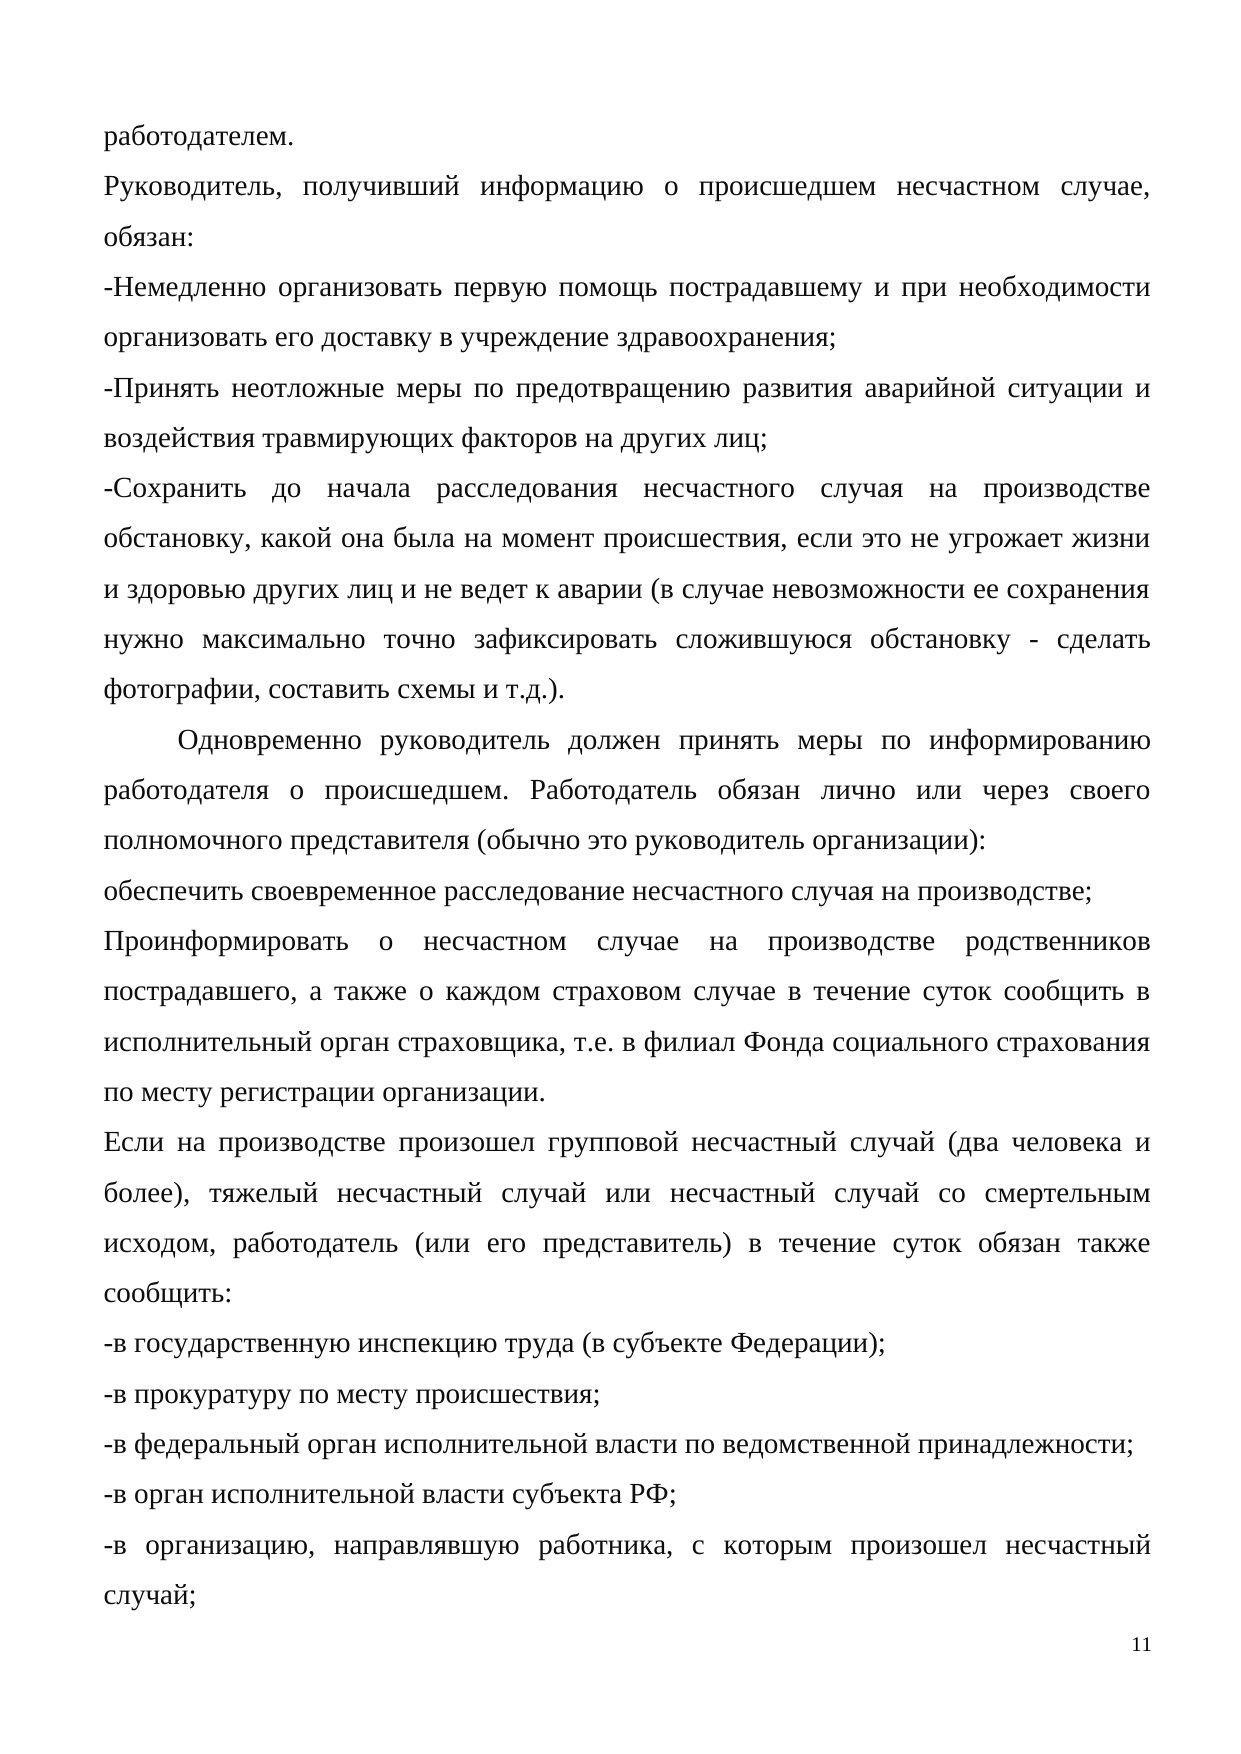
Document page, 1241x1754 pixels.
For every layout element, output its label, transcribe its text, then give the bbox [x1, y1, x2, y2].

text обеспечить своевременное расследование несчастного случая на производстве; [103, 873, 1152, 906]
text Проинформировать о несчастном случае на производстве родственников пострадавшего, а также о каждом страховом случае в течение суток сообщить в исполнительный орган страховщика, т.е. в филиал Фонда социального страхования по месту регистрации организации. [103, 923, 1152, 1108]
text -в государственную инспекцию труда (в субъекте Федерации); [103, 1326, 1152, 1359]
text -Немедленно организовать первую помощь пострадавшему и при необходимости организовать его доставку в учреждение здравоохранения; [103, 269, 1152, 353]
text Если на производстве произошел групповой несчастный случай (два человека и более), тяжелый несчастный случай или несчастный случай со смертельным исходом, работодатель (или его представитель) в течение суток обязан также сообщить: [103, 1124, 1152, 1309]
text -в орган исполнительной власти субъекта РФ; [103, 1477, 1152, 1510]
text -Принять неотложные меры по предотвращению развития аварийной ситуации и воздействия травмирующих факторов на других лиц; [103, 370, 1152, 453]
text Одновременно руководитель должен принять меры по информированию работодателя о происшедшем. Работодатель обязан лично или через своего полномочного представителя (обычно это руководитель организации): [103, 722, 1152, 856]
text -Сохранить до начала расследования несчастного случая на производстве обстановку, какой она была на момент происшествия, если это не угрожает жизни и здоровью других лиц и не ведет к аварии (в случае невозможности ее сохранения нужно максимально точно зафиксировать сложившуюся обстановку - сделать фотографии, составить схемы и т.д.). [103, 470, 1152, 705]
text -в организацию, направлявшую работника, с которым произошел несчастный случай; [103, 1527, 1152, 1611]
text -в прокуратуру по месту происшествия; [103, 1376, 1152, 1409]
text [103, 118, 1152, 152]
text Руководитель, получивший информацию о происшедшем несчастном случае, обязан: [103, 168, 1152, 252]
text -в федеральный орган исполнительной власти по ведомственной принадлежности; [103, 1426, 1152, 1460]
